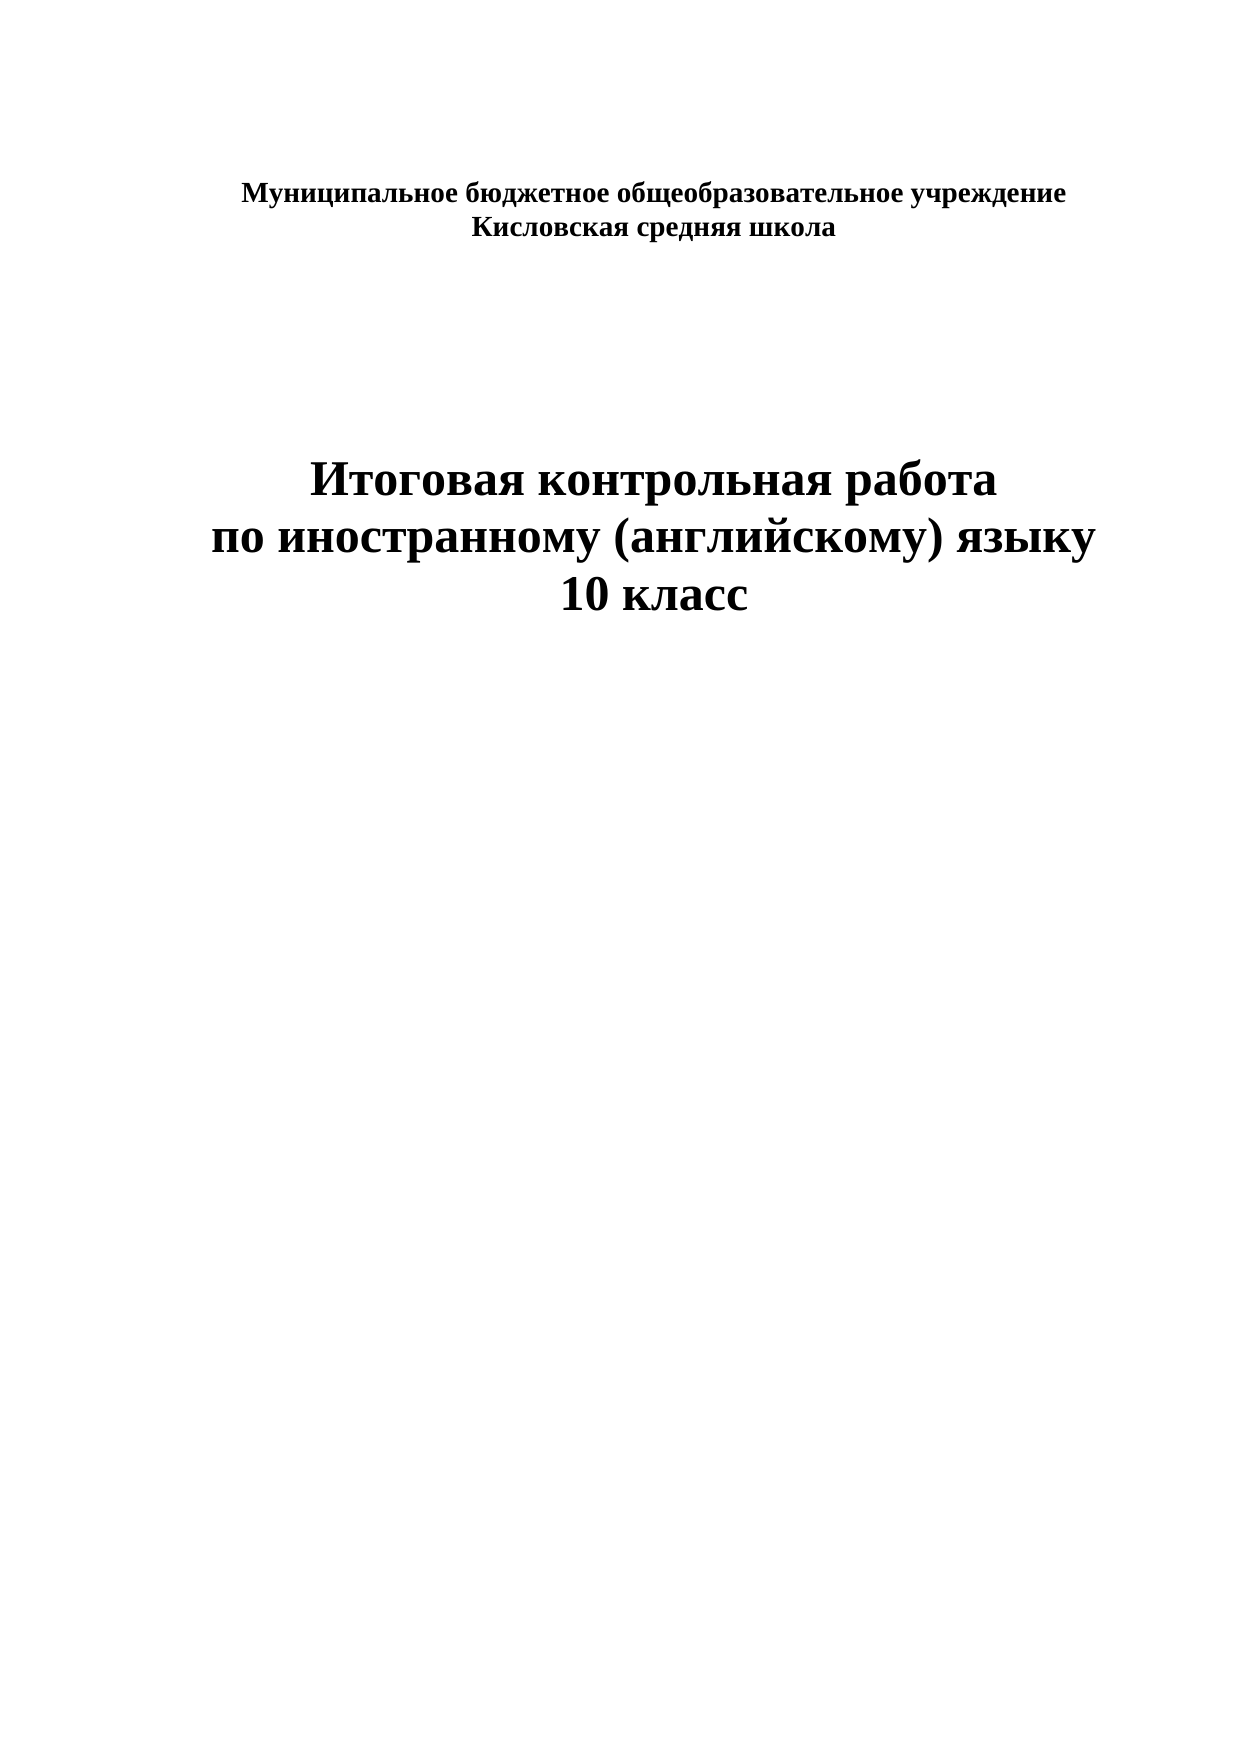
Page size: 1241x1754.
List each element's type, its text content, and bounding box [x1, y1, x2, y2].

text Кисловская средняя школа [156, 209, 1152, 243]
text по иностранному (английскому) языку [156, 506, 1152, 564]
text Итоговая контрольная работа [156, 449, 1152, 506]
text Муниципальное бюджетное общеобразовательное учреждение [156, 176, 1152, 209]
text 10 класс [156, 564, 1152, 621]
